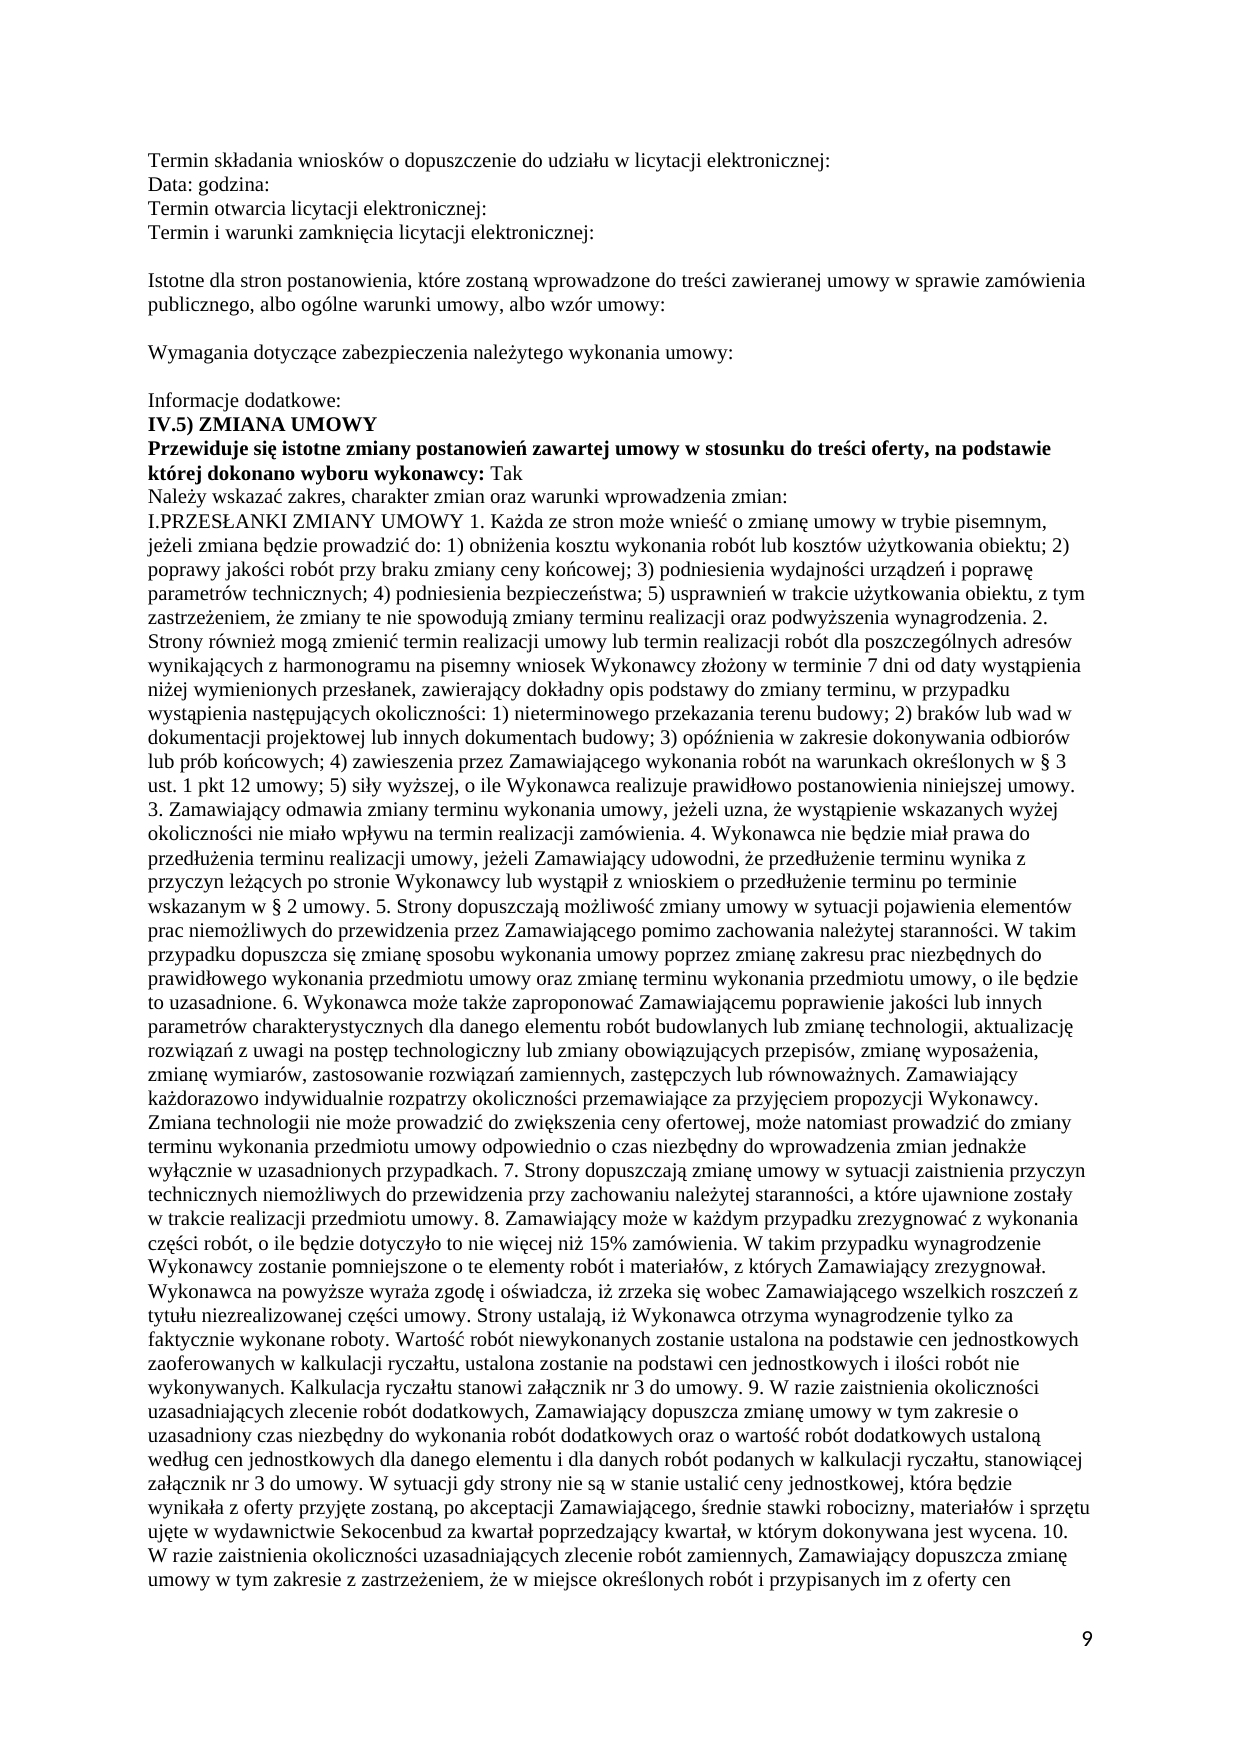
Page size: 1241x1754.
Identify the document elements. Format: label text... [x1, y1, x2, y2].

text Termin składania wniosków o dopuszczenie do udziału w licytacji elektronicznej: Data: godzina: Termin otwarcia licytacji elektronicznej: [148, 148, 1093, 220]
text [148, 412, 1093, 1591]
text Istotne dla stron postanowienia, które zostaną wprowadzone do treści zawieranej umowy w sprawie zamówienia publicznego, albo ogólne warunki umowy, albo wzór umowy: [148, 244, 1093, 316]
text Informacje dodatkowe: [148, 364, 1093, 412]
text Termin i warunki zamknięcia licytacji elektronicznej: [148, 220, 1093, 244]
text Wymagania dotyczące zabezpieczenia należytego wykonania umowy: [148, 316, 1093, 364]
